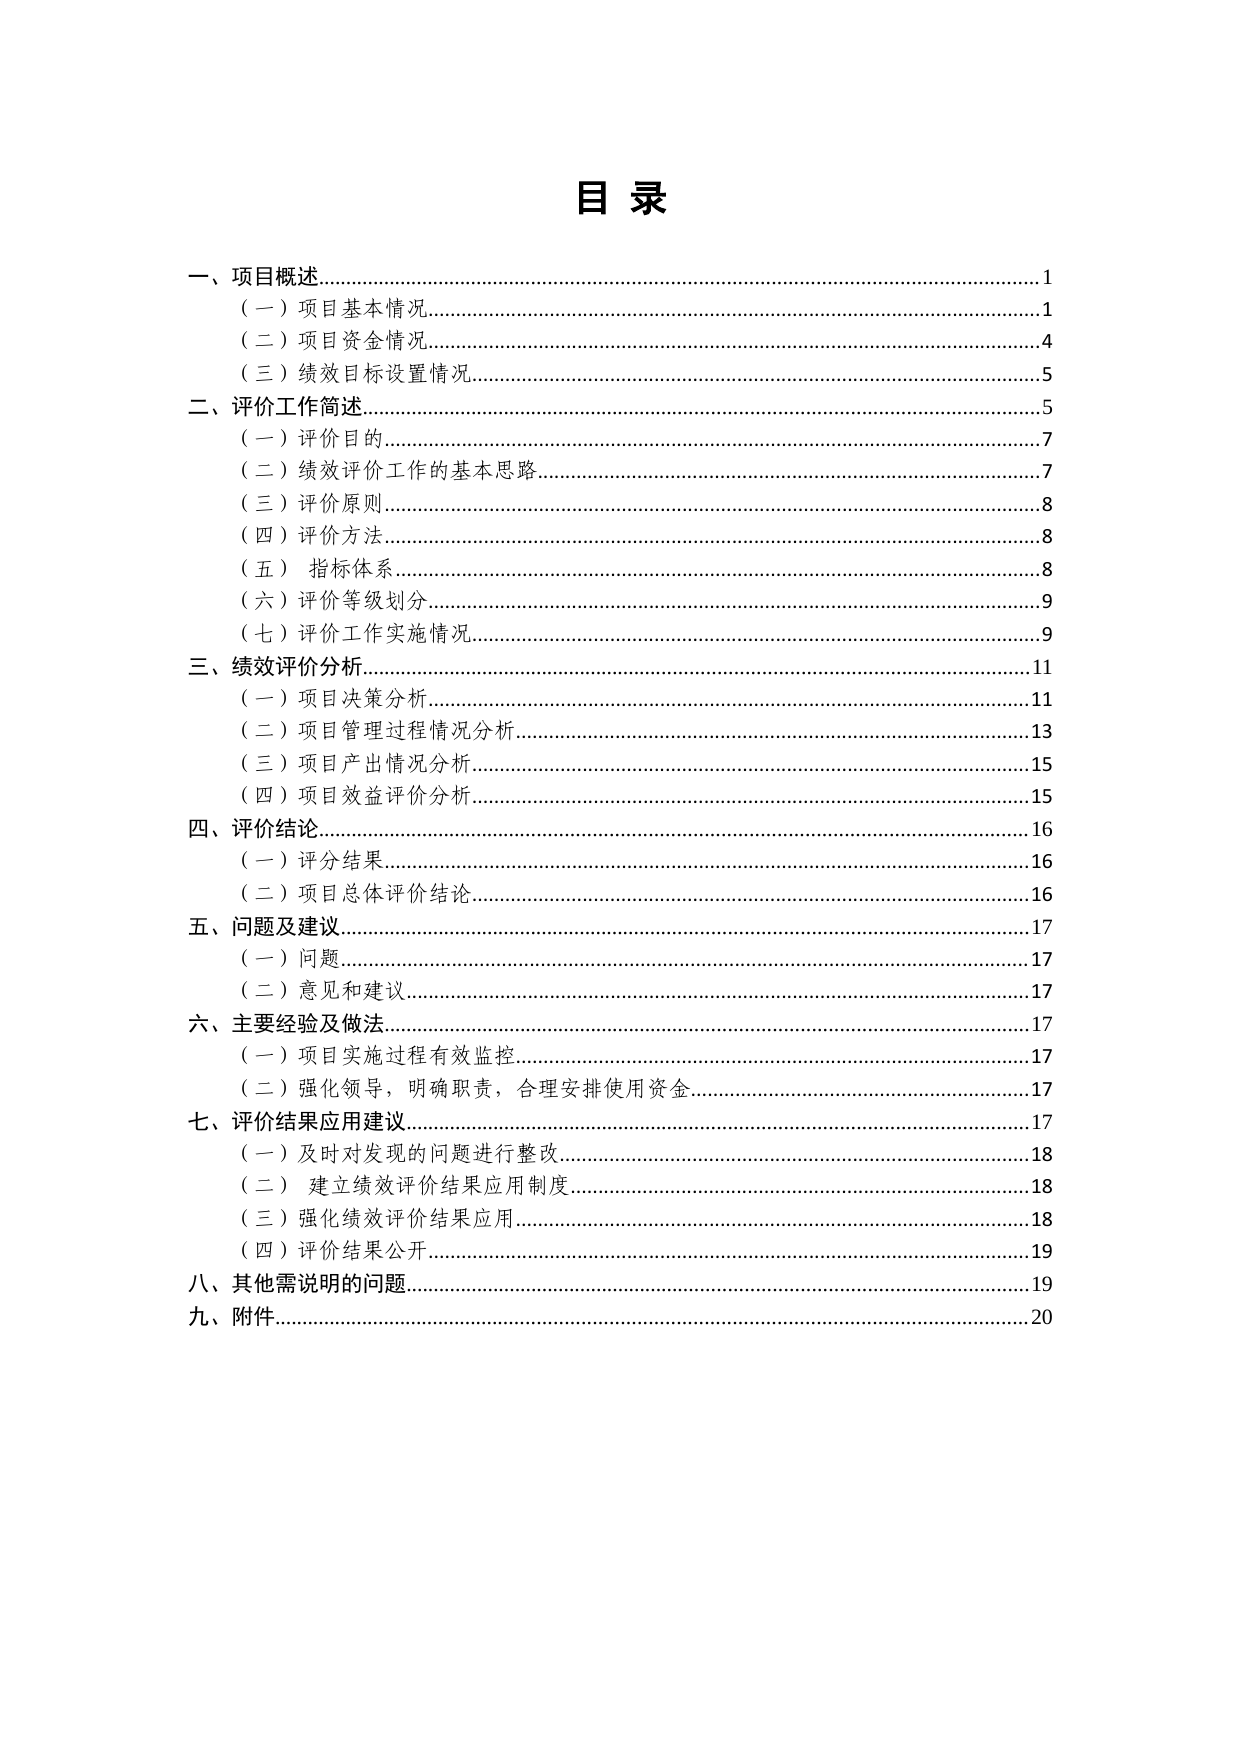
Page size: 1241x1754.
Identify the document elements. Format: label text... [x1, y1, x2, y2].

text 目 录 [187, 162, 1053, 227]
